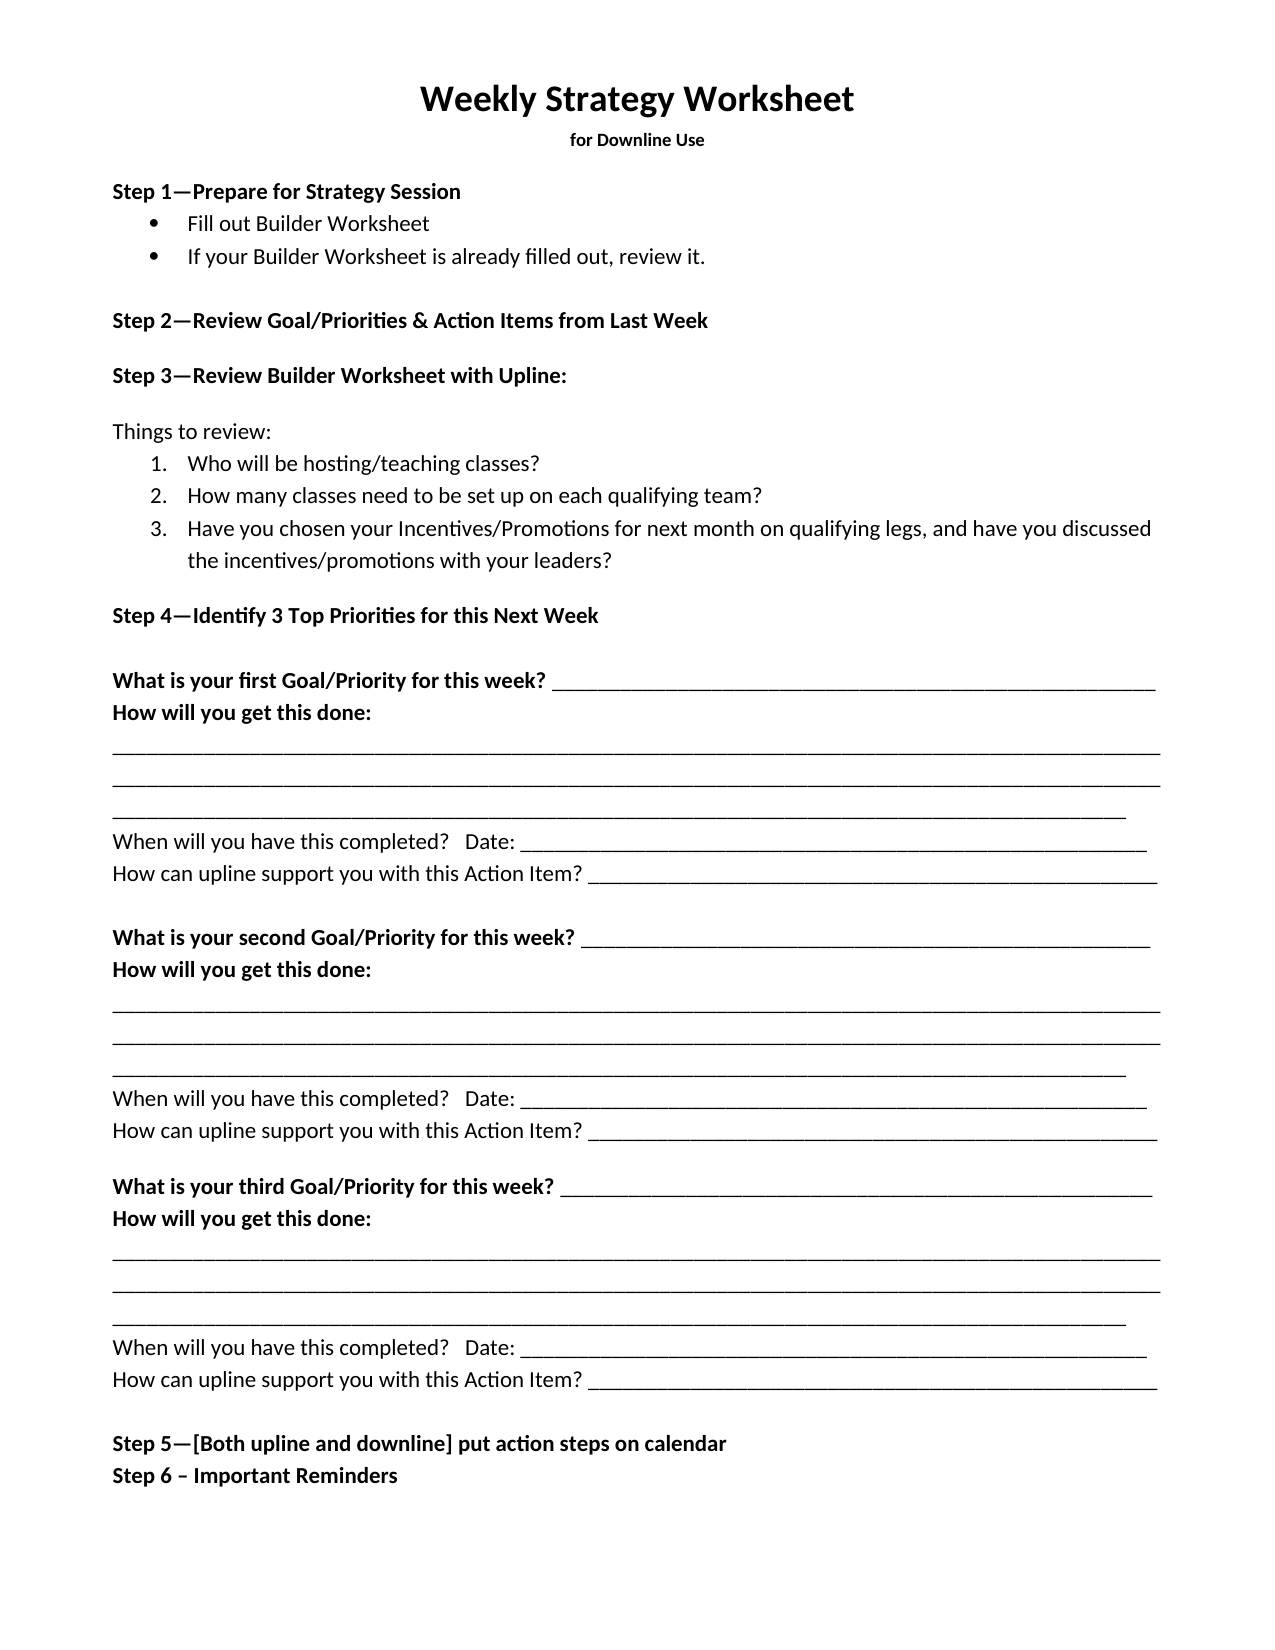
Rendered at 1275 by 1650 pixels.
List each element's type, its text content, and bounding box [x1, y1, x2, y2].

text Step 5—[Both upline and downline] put action steps on calendar [112, 1429, 1162, 1457]
text How will you get this done: _________________________________________________________________________________________________________________________________________________________________________________________________________________________________________________________________________________ [112, 698, 1162, 823]
text How can upline support you with this Action Item? __________________________________________________ [112, 1365, 1162, 1393]
text When will you have this completed? Date: _______________________________________________________ [112, 827, 1162, 855]
text Step 4—Identify 3 Top Priorities for this Next Week [112, 601, 1162, 629]
text Step 2—Review Goal/Priorities & Action Items from Last Week [112, 306, 1162, 334]
text Things to review: [112, 417, 1162, 445]
list Who will be hosting/teaching classes? [150, 449, 1162, 477]
text How will you get this done: _________________________________________________________________________________________________________________________________________________________________________________________________________________________________________________________________________________ [112, 1204, 1162, 1329]
text Step 3—Review Builder Worksheet with Upline: [112, 362, 1162, 390]
text Step 6 – Important Reminders [112, 1462, 1162, 1490]
text When will you have this completed? Date: _______________________________________________________ [112, 1084, 1162, 1112]
text What is your third Goal/Priority for this week? ____________________________________________________ [112, 1172, 1162, 1200]
text How can upline support you with this Action Item? __________________________________________________ [112, 859, 1162, 887]
list How many classes need to be set up on each qualifying team? [150, 482, 1162, 509]
text Weekly Strategy Worksheet [112, 75, 1162, 121]
text How can upline support you with this Action Item? __________________________________________________ [112, 1116, 1162, 1144]
list Fill out Builder Worksheet [150, 209, 1162, 238]
text When will you have this completed? Date: _______________________________________________________ [112, 1333, 1162, 1361]
text What is your second Goal/Priority for this week? __________________________________________________ [112, 923, 1162, 951]
text for Downline Use [112, 128, 1162, 151]
list Have you chosen your Incentives/Promotions for next month on qualifying legs, and have you discussed the incentives/promotions with your leaders? [150, 514, 1162, 574]
list If your Builder Worksheet is already filled out, review it. [150, 242, 1162, 270]
text Step 1—Prepare for Strategy Session [112, 177, 1162, 205]
text What is your first Goal/Priority for this week? _____________________________________________________ [112, 666, 1162, 694]
text How will you get this done: _________________________________________________________________________________________________________________________________________________________________________________________________________________________________________________________________________________ [112, 956, 1162, 1080]
